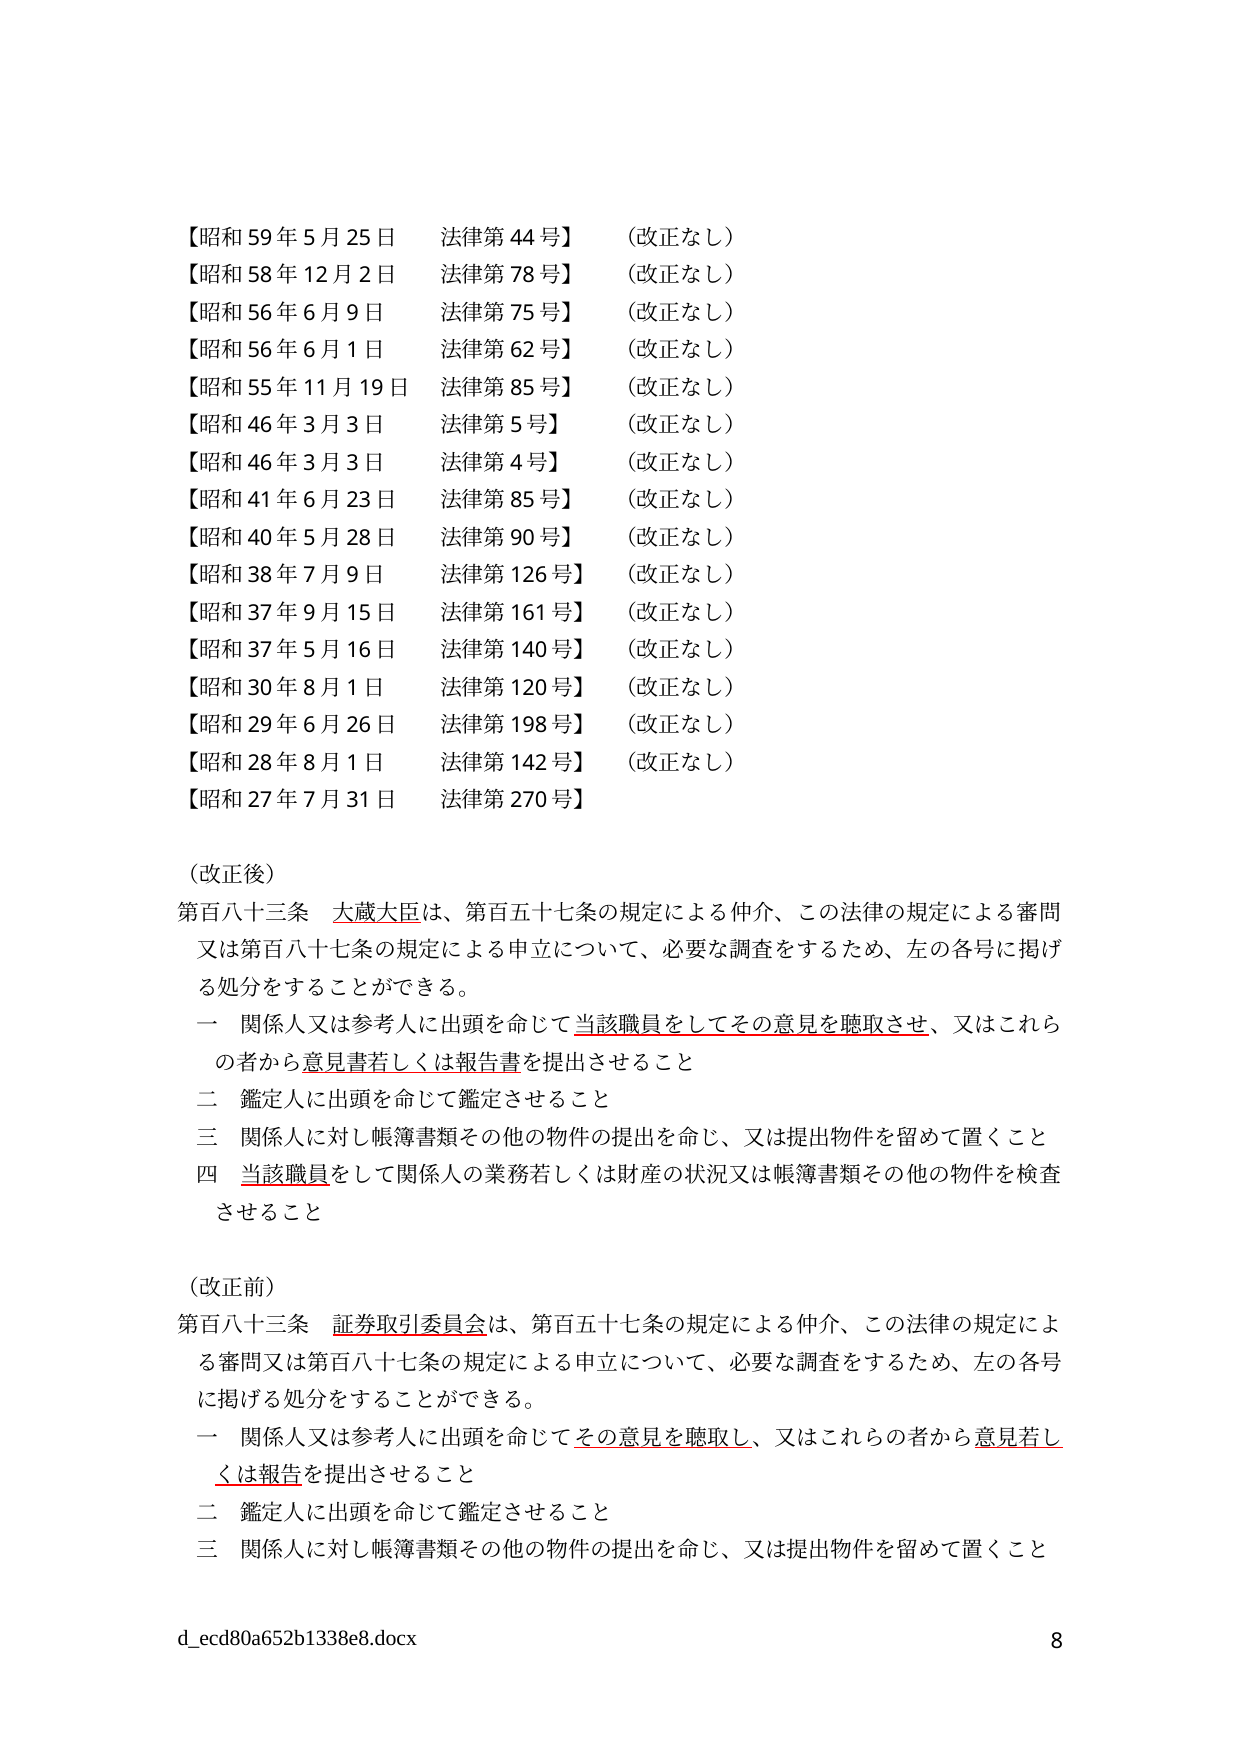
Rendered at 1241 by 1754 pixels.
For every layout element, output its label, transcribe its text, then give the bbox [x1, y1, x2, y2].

text 【昭和58年12月2日 法律第78号】 （改正なし） [177, 254, 1063, 292]
text 四 当該職員をして関係人の業務若しくは財産の状況又は帳簿書類その他の物件を検査させること [196, 1154, 1063, 1229]
text 【昭和46年3月3日 法律第5号】 （改正なし） [177, 404, 1063, 442]
text 二 鑑定人に出頭を命じて鑑定させること [196, 1492, 1063, 1529]
text 一 関係人又は参考人に出頭を命じて当該職員をしてその意見を聴取させ、又はこれらの者から意見書若しくは報告書を提出させること [196, 1004, 1063, 1079]
text 【昭和46年3月3日 法律第4号】 （改正なし） [177, 442, 1063, 479]
text 【昭和37年9月15日 法律第161号】 （改正なし） [177, 592, 1063, 629]
text 第百八十三条 大蔵大臣は、第百五十七条の規定による仲介、この法律の規定による審問又は第百八十七条の規定による申立について、必要な調査をするため、左の各号に掲げる処分をすることができる。 [177, 892, 1063, 1004]
text 【昭和38年7月9日 法律第126号】 （改正なし） [177, 554, 1063, 592]
text 三 関係人に対し帳簿書類その他の物件の提出を命じ、又は提出物件を留めて置くこと [196, 1117, 1063, 1154]
text 【昭和40年5月28日 法律第90号】 （改正なし） [177, 517, 1063, 554]
text 【昭和29年6月26日 法律第198号】 （改正なし） [177, 704, 1063, 742]
text 【昭和27年7月31日 法律第270号】 [177, 779, 1063, 817]
text 【昭和41年6月23日 法律第85号】 （改正なし） [177, 479, 1063, 517]
text 三 関係人に対し帳簿書類その他の物件の提出を命じ、又は提出物件を留めて置くこと [196, 1529, 1063, 1567]
text 【昭和56年6月1日 法律第62号】 （改正なし） [177, 329, 1063, 367]
text （改正前） [177, 1267, 1063, 1304]
text 【昭和56年6月9日 法律第75号】 （改正なし） [177, 292, 1063, 329]
text 【昭和55年11月19日 法律第85号】 （改正なし） [177, 367, 1063, 404]
text 【昭和30年8月1日 法律第120号】 （改正なし） [177, 667, 1063, 704]
text 二 鑑定人に出頭を命じて鑑定させること [196, 1079, 1063, 1117]
text 一 関係人又は参考人に出頭を命じてその意見を聴取し、又はこれらの者から意見若しくは報告を提出させること [196, 1417, 1063, 1492]
text 【昭和28年8月1日 法律第142号】 （改正なし） [177, 742, 1063, 779]
text 【昭和37年5月16日 法律第140号】 （改正なし） [177, 629, 1063, 667]
text 第百八十三条 証券取引委員会は、第百五十七条の規定による仲介、この法律の規定による審問又は第百八十七条の規定による申立について、必要な調査をするため、左の各号に掲げる処分をすることができる。 [177, 1304, 1063, 1417]
text （改正後） [177, 854, 1063, 892]
text 【昭和59年5月25日 法律第44号】 （改正なし） [177, 217, 1063, 254]
